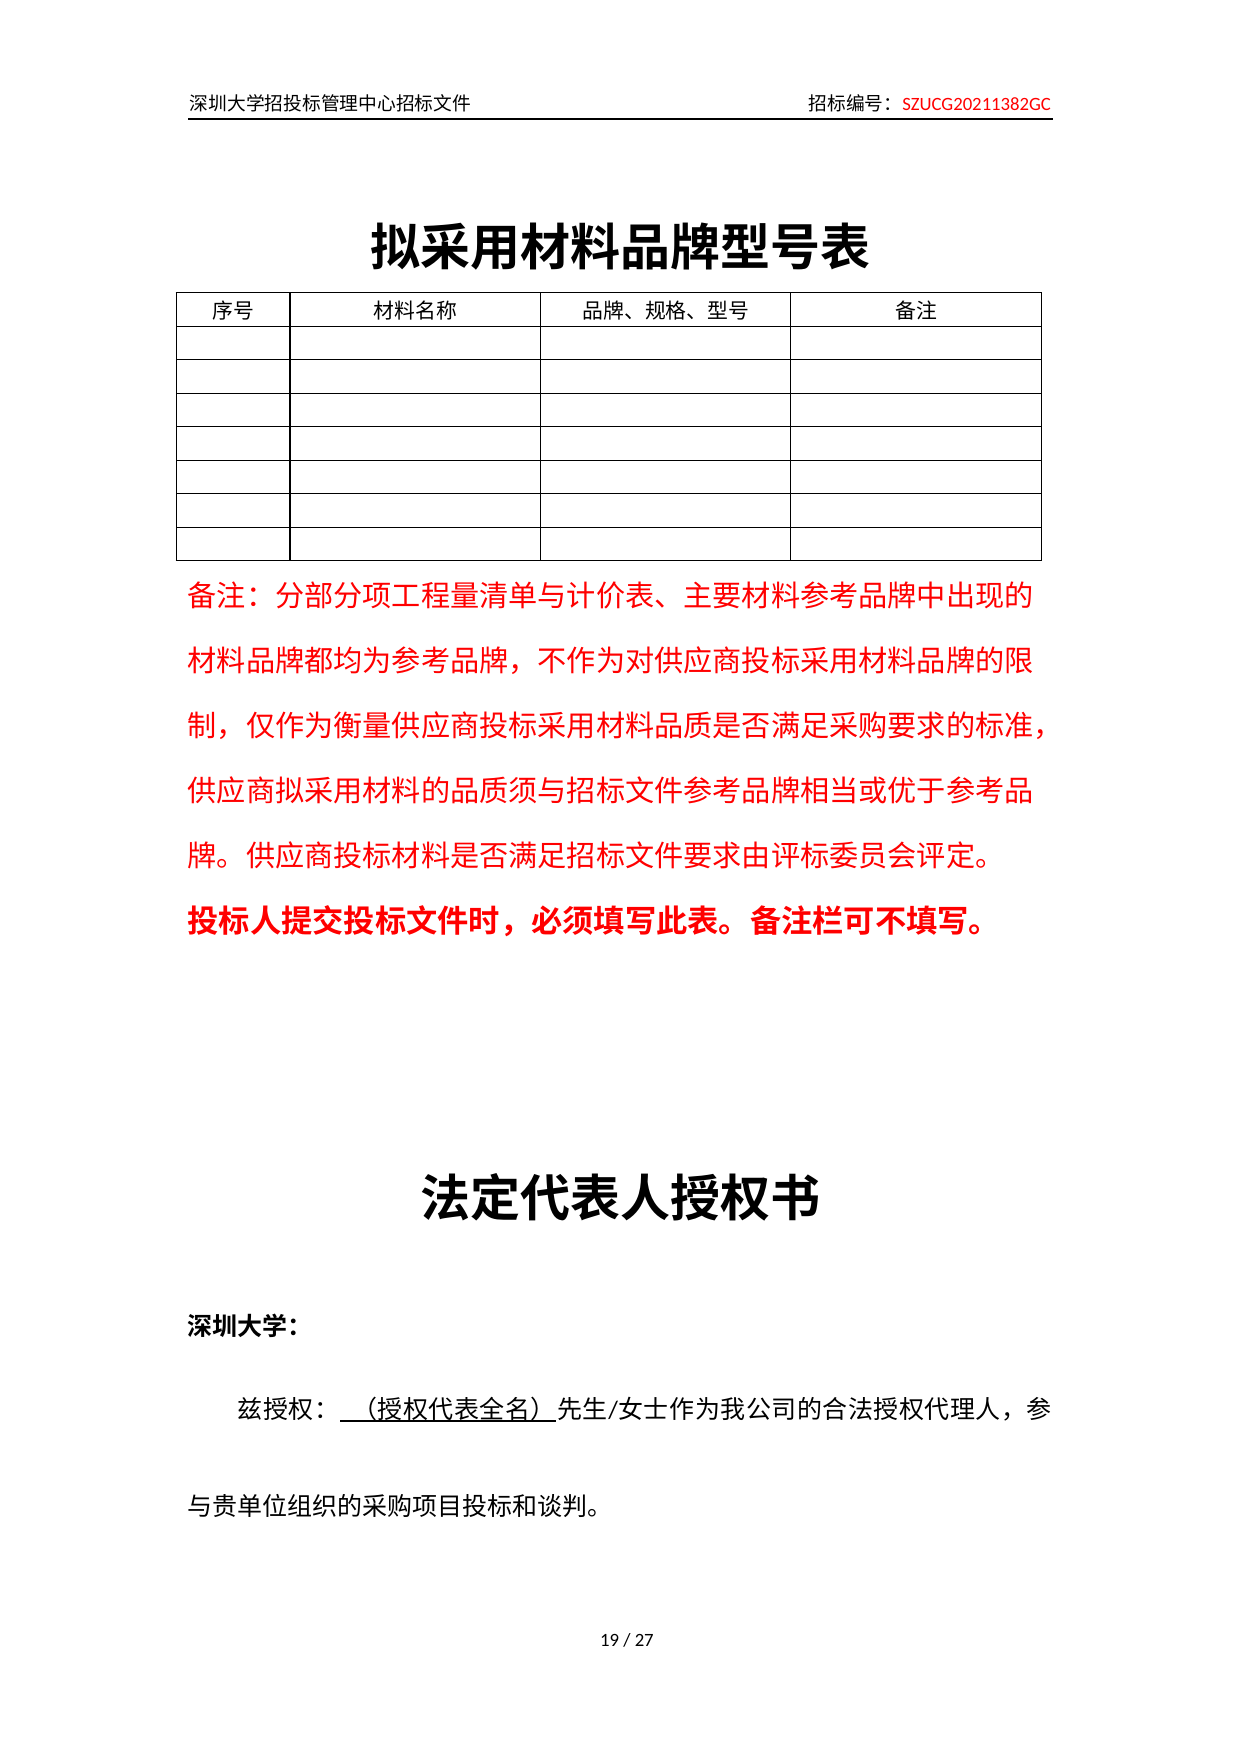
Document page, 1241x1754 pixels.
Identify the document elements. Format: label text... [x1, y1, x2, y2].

table_cell [541, 360, 790, 393]
table_cell [291, 461, 540, 493]
text 兹授权： （授权代表全名）先生/女士作为我公司的合法授权代理人，参与贵单位组织的采购项目投标和谈判。 [187, 1375, 1053, 1537]
table_cell [541, 427, 790, 460]
table_cell [177, 461, 289, 493]
text 投标人提交投标文件时，必须填写此表。备注栏可不填写。 [187, 886, 1053, 951]
text 拟采用材料品牌型号表 [187, 194, 1053, 292]
table_cell [177, 427, 289, 460]
table_cell [177, 494, 289, 527]
text 深圳大学： [187, 1292, 1053, 1357]
table_cell [291, 427, 540, 460]
table_cell [541, 394, 790, 426]
table_cell [177, 528, 289, 560]
table_cell [291, 327, 540, 359]
text 法定代表人授权书 [187, 1146, 1053, 1244]
table_cell [541, 528, 790, 560]
table_cell [541, 494, 790, 527]
table_cell [791, 528, 1041, 560]
table_cell [291, 494, 540, 527]
text 备注：分部分项工程量清单与计价表、主要材料参考品牌中出现的材料品牌都均为参考品牌，不作为对供应商投标采用材料品牌的限制，仅作为衡量供应商投标采用材料品质是否满足采购要求的标准，供应商拟采用材料的品质须与招标文件参考品牌相当或优于参考品牌。供应商投标材料是否满足招标文件要求由评标委员会评定。 [187, 561, 1053, 886]
table_cell [791, 494, 1041, 527]
table_cell [291, 394, 540, 426]
table_cell [541, 327, 790, 359]
table_cell [291, 528, 540, 560]
table_cell [791, 360, 1041, 393]
table_header 材料名称 [291, 293, 540, 326]
table_cell [291, 360, 540, 393]
table_cell [177, 394, 289, 426]
table_cell [541, 461, 790, 493]
table_cell [791, 327, 1041, 359]
table_cell [177, 327, 289, 359]
table_cell [791, 461, 1041, 493]
table_header 序号 [177, 293, 289, 326]
table_cell [791, 427, 1041, 460]
table_cell [791, 394, 1041, 426]
table_header 品牌、规格、型号 [541, 293, 790, 326]
table_header 备注 [791, 293, 1041, 326]
table_cell [177, 360, 289, 393]
